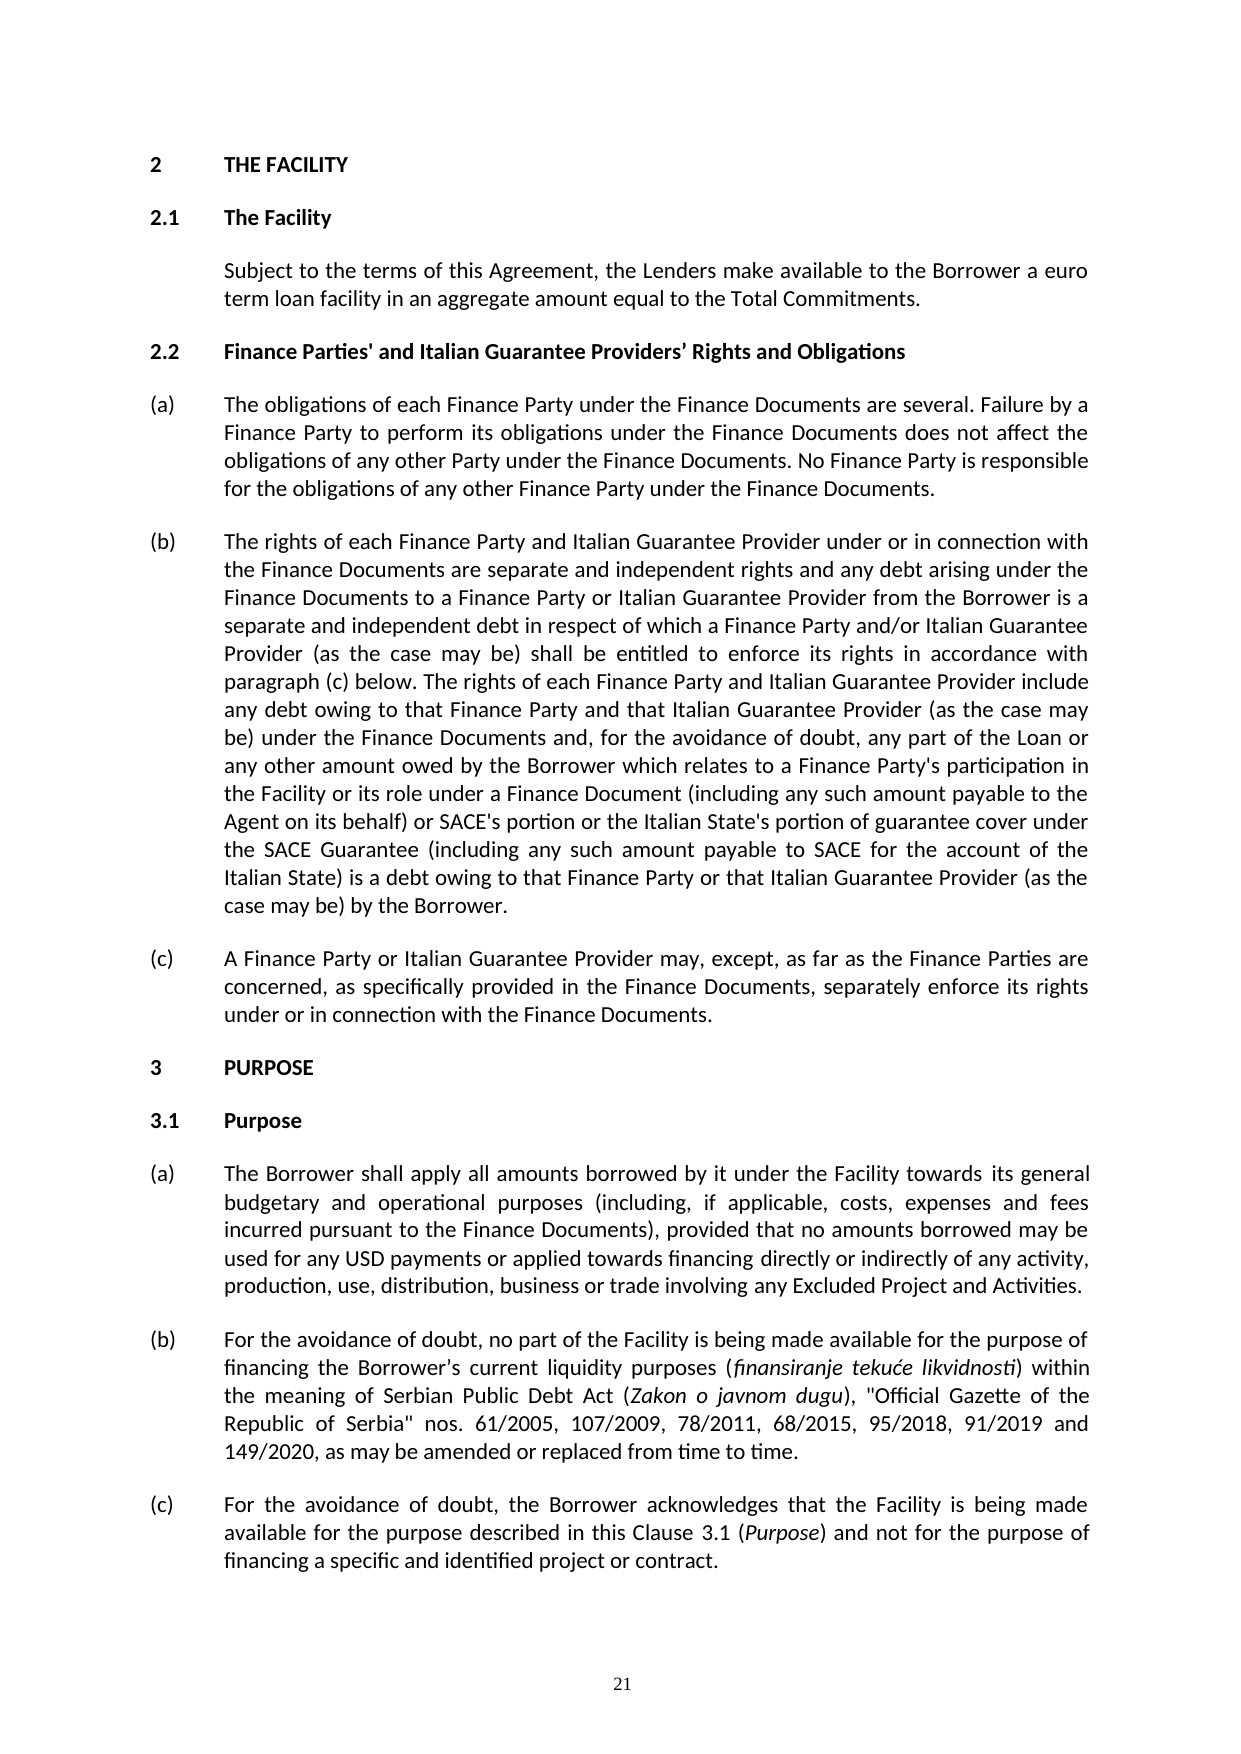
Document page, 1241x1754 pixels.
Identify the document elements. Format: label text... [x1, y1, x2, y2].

text For the avoidance of doubt, no part of the Facility is being made available for the purpose of financing the Borrower’s current liquidity purposes (finansiranje tekuće likvidnosti) within the meaning of Serbian Public Debt Act (Zakon o javnom dugu), "Official Gazette of the Republic of Serbia" nos. 61/2005, 107/2009, 78/2011, 68/2015, 95/2018, 91/2019 and 149/2020, as may be amended or replaced from time to time. [150, 1325, 1090, 1465]
subtitle Purpose [150, 1107, 1090, 1134]
text The Borrower shall apply all amounts borrowed by it under the Facility towards its general budgetary and operational purposes (including, if applicable, costs, expenses and fees incurred pursuant to the Finance Documents), provided that no amounts borrowed may be used for any USD payments or applied towards financing directly or indirectly of any activity, production, use, distribution, business or trade involving any Excluded Project and Activities. [150, 1159, 1090, 1300]
text For the avoidance of doubt, the Borrower acknowledges that the Facility is being made available for the purpose described in this Clause 3.1 (Purpose) and not for the purpose of financing a specific and identified project or contract. [150, 1490, 1090, 1574]
text Subject to the terms of this Agreement, the Lenders make available to the Borrower a euro term loan facility in an aggregate amount equal to the Total Commitments. [224, 256, 1090, 312]
subtitle Finance Parties' and Italian Guarantee Providers’ Rights and Obligations [150, 337, 1090, 365]
text A Finance Party or Italian Guarantee Provider may, except, as far as the Finance Parties are concerned, as specifically provided in the Finance Documents, separately enforce its rights under or in connection with the Finance Documents. [150, 944, 1090, 1028]
subtitle The Facility [150, 203, 1090, 231]
text The obligations of each Finance Party under the Finance Documents are several. Failure by a Finance Party to perform its obligations under the Finance Documents does not affect the obligations of any other Party under the Finance Documents. No Finance Party is responsible for the obligations of any other Finance Party under the Finance Documents. [150, 390, 1090, 502]
text The rights of each Finance Party and Italian Guarantee Provider under or in connection with the Finance Documents are separate and independent rights and any debt arising under the Finance Documents to a Finance Party or Italian Guarantee Provider from the Borrower is a separate and independent debt in respect of which a Finance Party and/or Italian Guarantee Provider (as the case may be) shall be entitled to enforce its rights in accordance with paragraph (c) below. The rights of each Finance Party and Italian Guarantee Provider include any debt owing to that Finance Party and that Italian Guarantee Provider (as the case may be) under the Finance Documents and, for the avoidance of doubt, any part of the Loan or any other amount owed by the Borrower which relates to a Finance Party's participation in the Facility or its role under a Finance Document (including any such amount payable to the Agent on its behalf) or SACE's portion or the Italian State's portion of guarantee cover under the SACE Guarantee (including any such amount payable to SACE for the account of the Italian State) is a debt owing to that Finance Party or that Italian Guarantee Provider (as the case may be) by the Borrower. [150, 527, 1090, 919]
subtitle The Facility [150, 150, 1090, 178]
subtitle Purpose [150, 1053, 1090, 1082]
